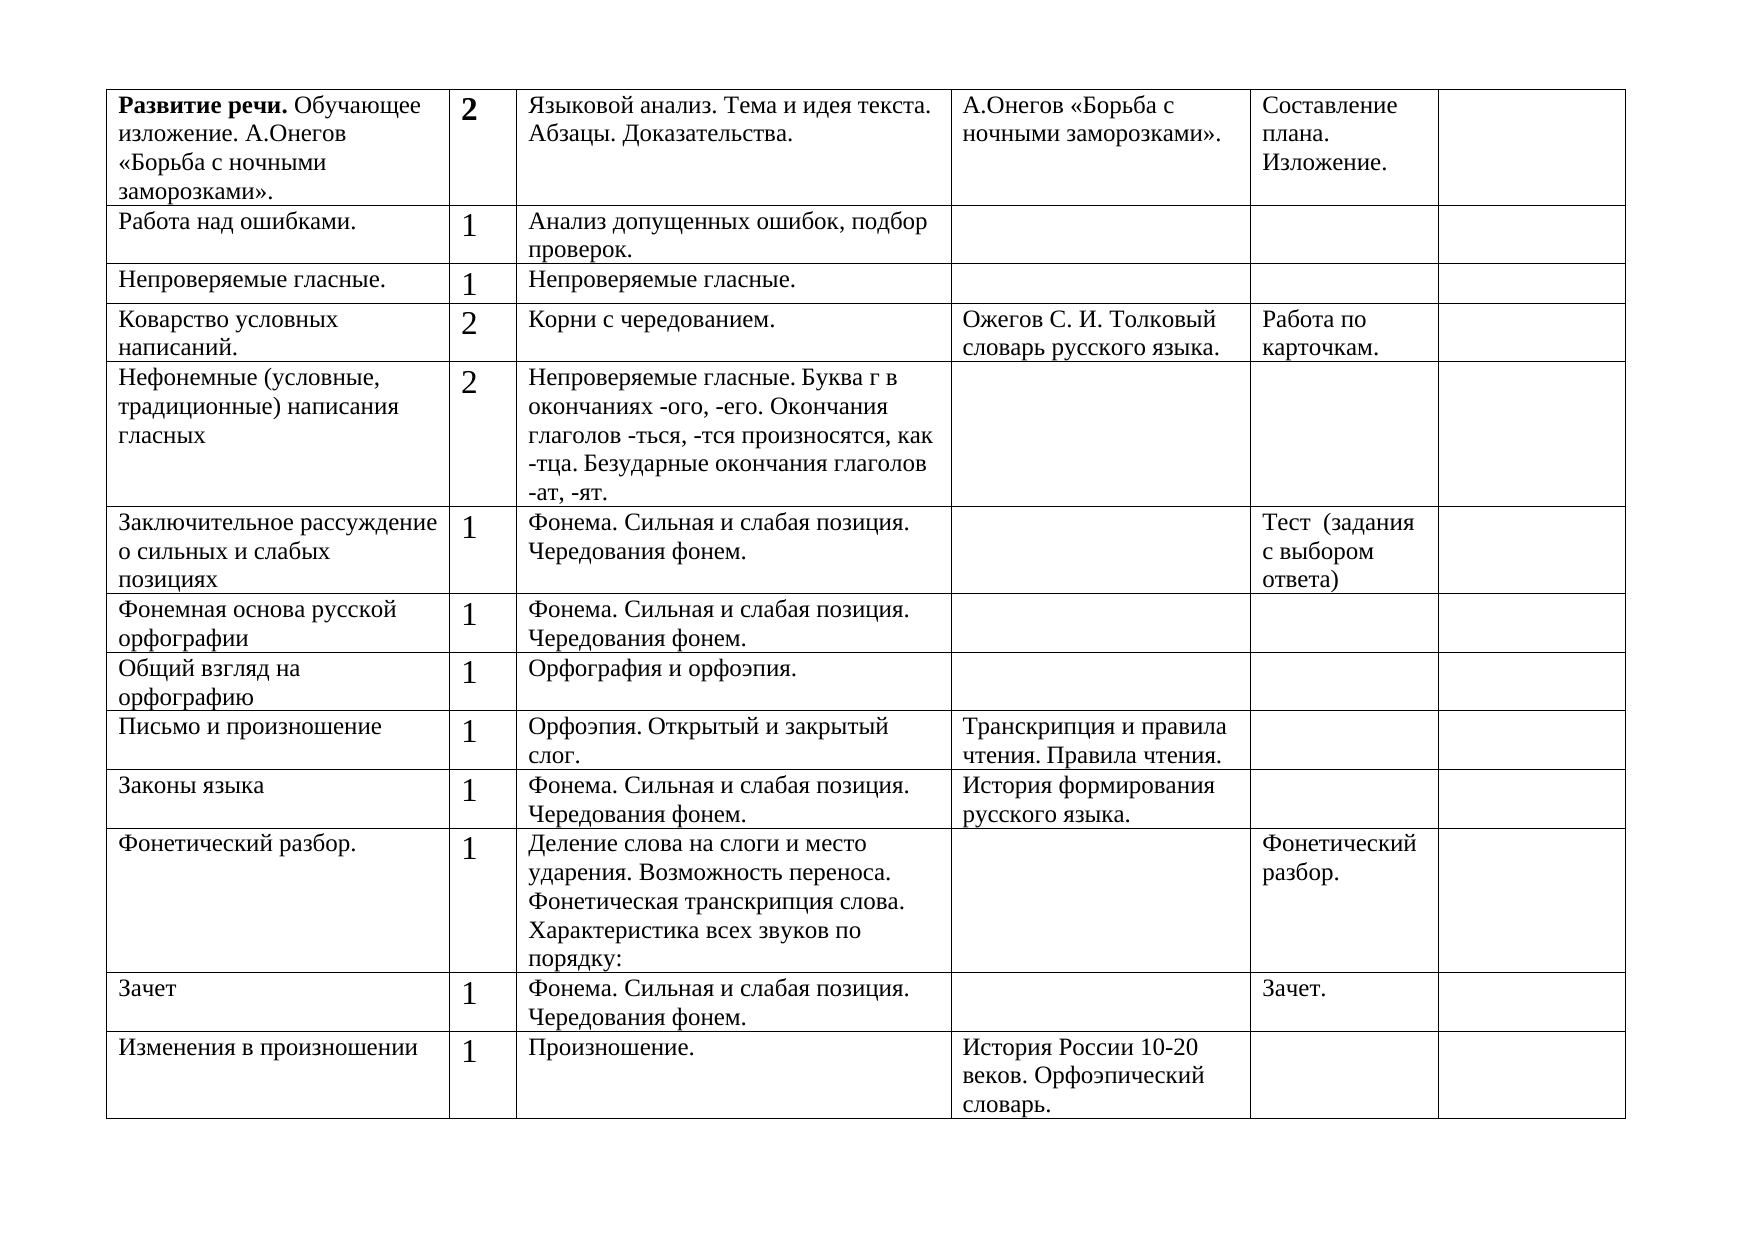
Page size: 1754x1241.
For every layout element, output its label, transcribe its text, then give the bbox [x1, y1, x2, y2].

table_cell [1439, 711, 1625, 769]
table_cell [952, 829, 1250, 972]
table_cell Непроверяемые гласные. [517, 264, 951, 303]
table_cell [1251, 264, 1438, 303]
table_cell 1 [450, 973, 516, 1031]
table_cell Работа над ошибками. [107, 206, 449, 263]
table_cell Изменения в произношении [107, 1032, 449, 1118]
table_cell Развитие речи. Обучающее изложение. А.Онегов «Борьба с ночными заморозками». [107, 90, 449, 205]
table_cell История России 10-20 веков. Орфоэпический словарь. [952, 1032, 1250, 1118]
table_cell Фонетический разбор. [1251, 829, 1438, 972]
table_cell [952, 653, 1250, 710]
table_cell [1439, 90, 1625, 205]
table_cell [1439, 362, 1625, 506]
table_cell Фонемная основа русской орфографии [107, 594, 449, 652]
table_cell Коварство условных написаний. [107, 304, 449, 361]
table_cell [1439, 264, 1625, 303]
table_cell [1251, 770, 1438, 827]
table_cell [1251, 711, 1438, 769]
table_cell Заключительное рассуждение о сильных и слабых позициях [107, 507, 449, 593]
table_cell Ожегов С. И. Толковый словарь русского языка. [952, 304, 1250, 361]
table_cell [952, 973, 1250, 1031]
table_cell Зачет. [1251, 973, 1438, 1031]
table_cell Тест (задания с выбором ответа) [1251, 507, 1438, 593]
table_cell Работа по карточкам. [1251, 304, 1438, 361]
table_cell Нефонемные (условные, традиционные) написания гласных [107, 362, 449, 506]
table_cell Составление плана. Изложение. [1251, 90, 1438, 205]
table_cell [952, 362, 1250, 506]
table_cell [952, 594, 1250, 652]
table_cell 2 [450, 90, 516, 205]
table_cell [1439, 206, 1625, 263]
table_cell Транскрипция и правила чтения. Правила чтения. [952, 711, 1250, 769]
table_cell [1439, 304, 1625, 361]
table_cell [1251, 206, 1438, 263]
table_cell [1251, 1032, 1438, 1118]
table_cell Фонетический разбор. [107, 829, 449, 972]
table_cell Зачет [107, 973, 449, 1031]
table_cell [1439, 973, 1625, 1031]
table_cell 1 [450, 711, 516, 769]
table_cell 1 [450, 594, 516, 652]
table_cell [1251, 653, 1438, 710]
table_cell 1 [450, 653, 516, 710]
table_cell Корни с чередованием. [517, 304, 951, 361]
table_cell [1251, 362, 1438, 506]
table_cell 1 [450, 206, 516, 263]
table_cell [1439, 770, 1625, 827]
table_cell Языковой анализ. Тема и идея текста. Абзацы. Доказательства. [517, 90, 951, 205]
table_cell [1439, 507, 1625, 593]
table_cell 2 [450, 362, 516, 506]
table_cell [952, 507, 1250, 593]
table_cell Непроверяемые гласные. Буква г в окончаниях -ого, -его. Окончания глаголов -ться, -тся произносятся, как -тца. Безударные окончания глаголов -ат, -ят. [517, 362, 951, 506]
table_cell 2 [450, 304, 516, 361]
table_cell 1 [450, 770, 516, 827]
table_cell [1439, 594, 1625, 652]
table_cell Фонема. Сильная и слабая позиция. Чередования фонем. [517, 594, 951, 652]
table_cell Фонема. Сильная и слабая позиция. Чередования фонем. [517, 770, 951, 827]
table_cell Фонема. Сильная и слабая позиция. Чередования фонем. [517, 507, 951, 593]
table_cell Фонема. Сильная и слабая позиция. Чередования фонем. [517, 973, 951, 1031]
table_cell [1439, 829, 1625, 972]
table_cell [952, 264, 1250, 303]
table_cell Произношение. [517, 1032, 951, 1118]
table_cell [1439, 1032, 1625, 1118]
table_cell 1 [450, 507, 516, 593]
table_cell Орфоэпия. Открытый и закрытый слог. [517, 711, 951, 769]
table_cell 1 [450, 1032, 516, 1118]
table_cell Орфография и орфоэпия. [517, 653, 951, 710]
table_cell Общий взгляд на орфографию [107, 653, 449, 710]
table_cell Анализ допущенных ошибок, подбор проверок. [517, 206, 951, 263]
table_cell [952, 206, 1250, 263]
table_cell Деление слова на слоги и место ударения. Возможность переноса. Фонетическая транскрипция слова. Характеристика всех звуков по порядку: [517, 829, 951, 972]
table_cell Непроверяемые гласные. [107, 264, 449, 303]
table_cell [1439, 653, 1625, 710]
table_cell [1251, 594, 1438, 652]
table_cell Законы языка [107, 770, 449, 827]
table_cell Письмо и произношение [107, 711, 449, 769]
table_cell История формирования русского языка. [952, 770, 1250, 827]
table_cell 1 [450, 829, 516, 972]
table_cell А.Онегов «Борьба с ночными заморозками». [952, 90, 1250, 205]
table_cell 1 [450, 264, 516, 303]
